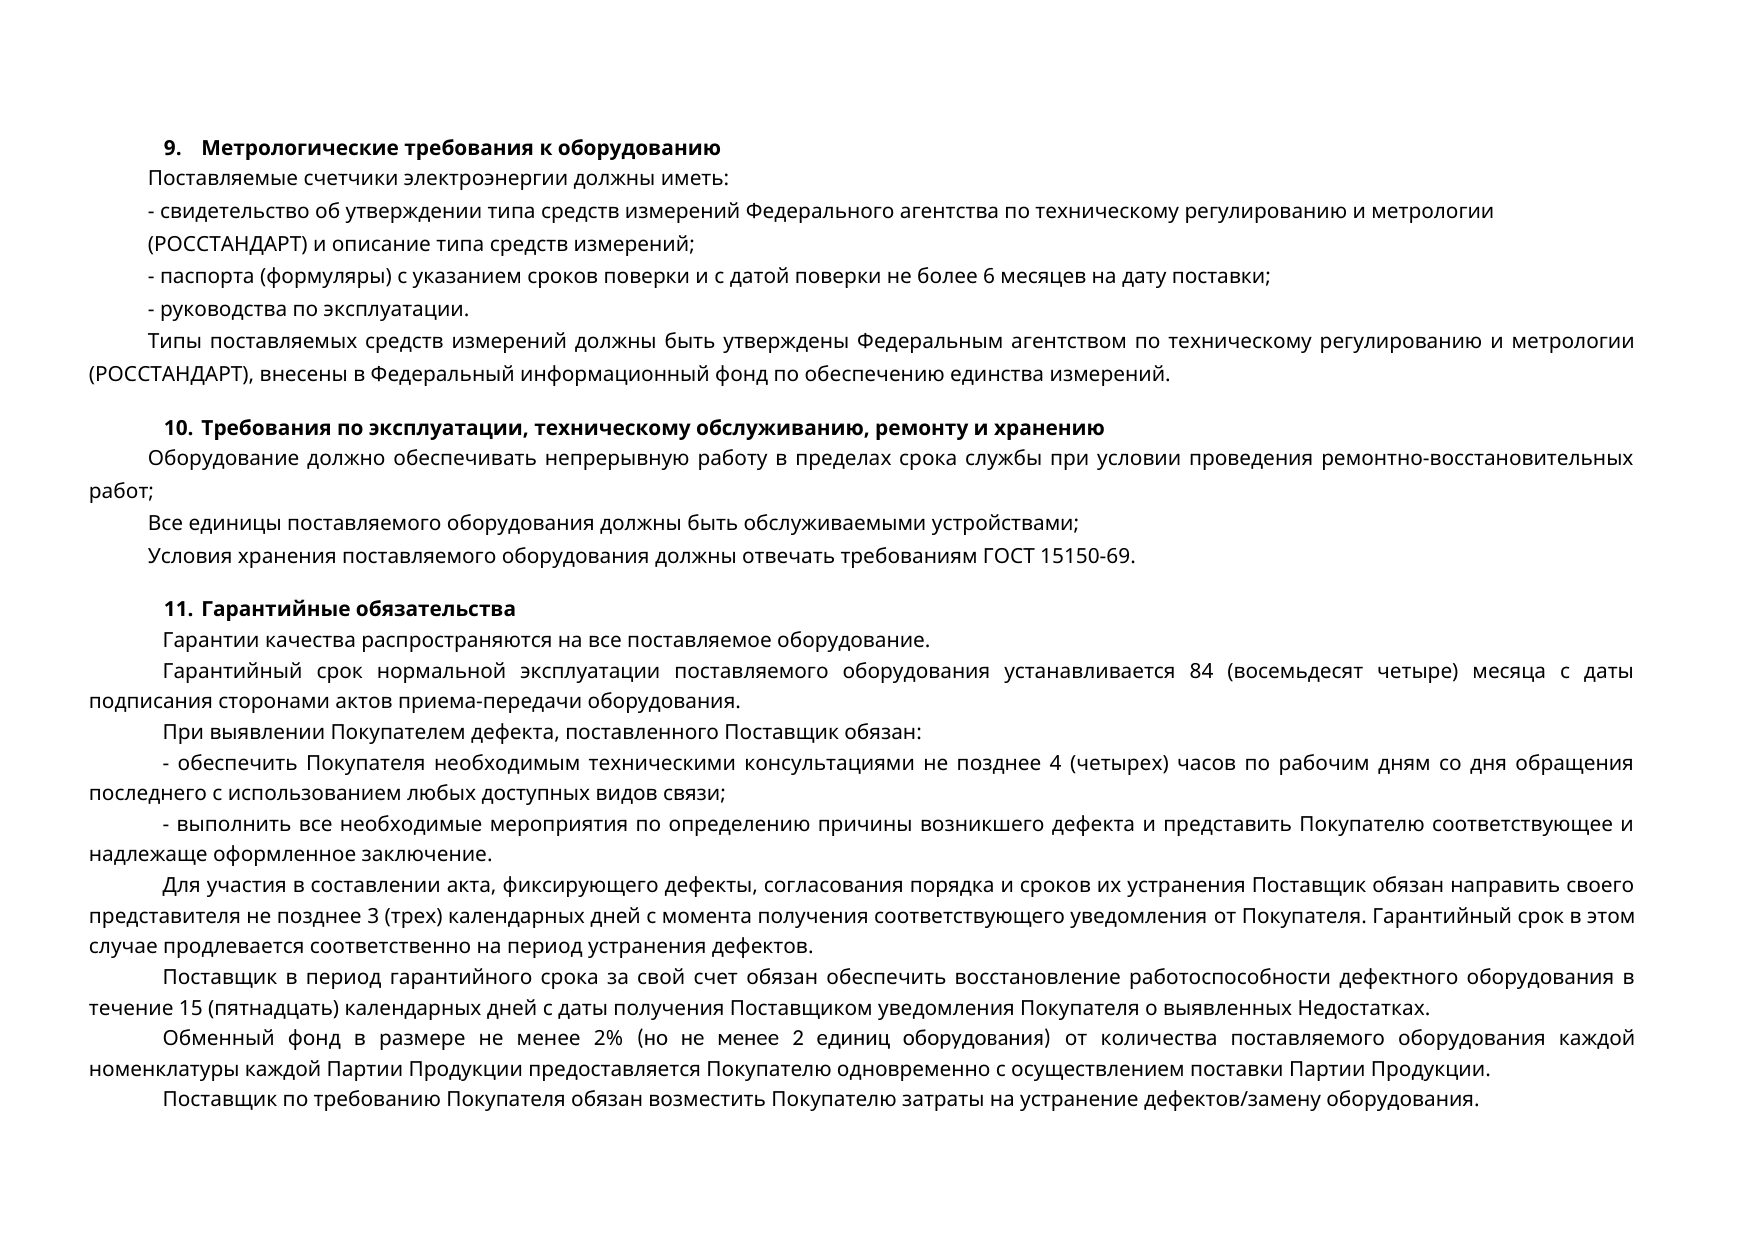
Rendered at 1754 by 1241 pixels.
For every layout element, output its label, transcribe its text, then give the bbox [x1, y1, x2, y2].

text - свидетельство об утверждении типа средств измерений Федерального агентства по техническому регулированию и метрологии (РОССТАНДАРТ) и описание типа средств измерений; [148, 196, 1636, 257]
text Гарантийный срок нормальной эксплуатации поставляемого оборудования устанавливается 84 (восемьдесят четыре) месяца с даты подписания сторонами актов приема-передачи оборудования. [89, 656, 1636, 715]
text Условия хранения поставляемого оборудования должны отвечать требованиям ГОСТ 15150-69. [89, 541, 1636, 569]
text Оборудование должно обеспечивать непрерывную работу в пределах срока службы при условии проведения ремонтно-восстановительных работ; [89, 443, 1636, 504]
text Поставщик по требованию Покупателя обязан возместить Покупателю затраты на устранение дефектов/замену оборудования. [89, 1084, 1636, 1113]
text Все единицы поставляемого оборудования должны быть обслуживаемыми устройствами; [89, 508, 1636, 537]
text Поставляемые счетчики электроэнергии должны иметь: [89, 163, 1636, 192]
text - выполнить все необходимые мероприятия по определению причины возникшего дефекта и представить Покупателю соответствующее и надлежаще оформленное заключение. [89, 809, 1636, 868]
text Гарантии качества распространяются на все поставляемое оборудование. [89, 625, 1636, 653]
list Гарантийные обязательства [164, 594, 1636, 623]
text Типы поставляемых средств измерений должны быть утверждены Федеральным агентством по техническому регулированию и метрологии (РОССТАНДАРТ), внесены в Федеральный информационный фонд по обеспечению единства измерений. [89, 327, 1636, 388]
text - обеспечить Покупателя необходимым техническими консультациями не позднее 4 (четырех) часов по рабочим дням со дня обращения последнего с использованием любых доступных видов связи; [89, 748, 1636, 807]
text Для участия в составлении акта, фиксирующего дефекты, согласования порядка и сроков их устранения Поставщик обязан направить своего представителя не позднее 3 (трех) календарных дней с момента получения соответствующего уведомления от Покупателя. Гарантийный срок в этом случае продлевается соответственно на период устранения дефектов. [89, 870, 1636, 960]
text Обменный фонд в размере не менее 2% (но не менее 2 единиц оборудования) от количества поставляемого оборудования каждой номенклатуры каждой Партии Продукции предоставляется Покупателю одновременно с осуществлением поставки Партии Продукции. [89, 1023, 1636, 1082]
list Требования по эксплуатации, техническому обслуживанию, ремонту и хранению [164, 413, 1636, 441]
list Метрологические требования к оборудованию [164, 133, 1636, 161]
text При выявлении Покупателем дефекта, поставленного Поставщик обязан: [89, 717, 1636, 745]
text - руководства по эксплуатации. [148, 294, 1636, 322]
text - паспорта (формуляры) с указанием сроков поверки и с датой поверки не более 6 месяцев на дату поставки; [148, 261, 1636, 290]
text Поставщик в период гарантийного срока за свой счет обязан обеспечить восстановление работоспособности дефектного оборудования в течение 15 (пятнадцать) календарных дней с даты получения Поставщиком уведомления Покупателя о выявленных Недостатках. [89, 962, 1636, 1021]
